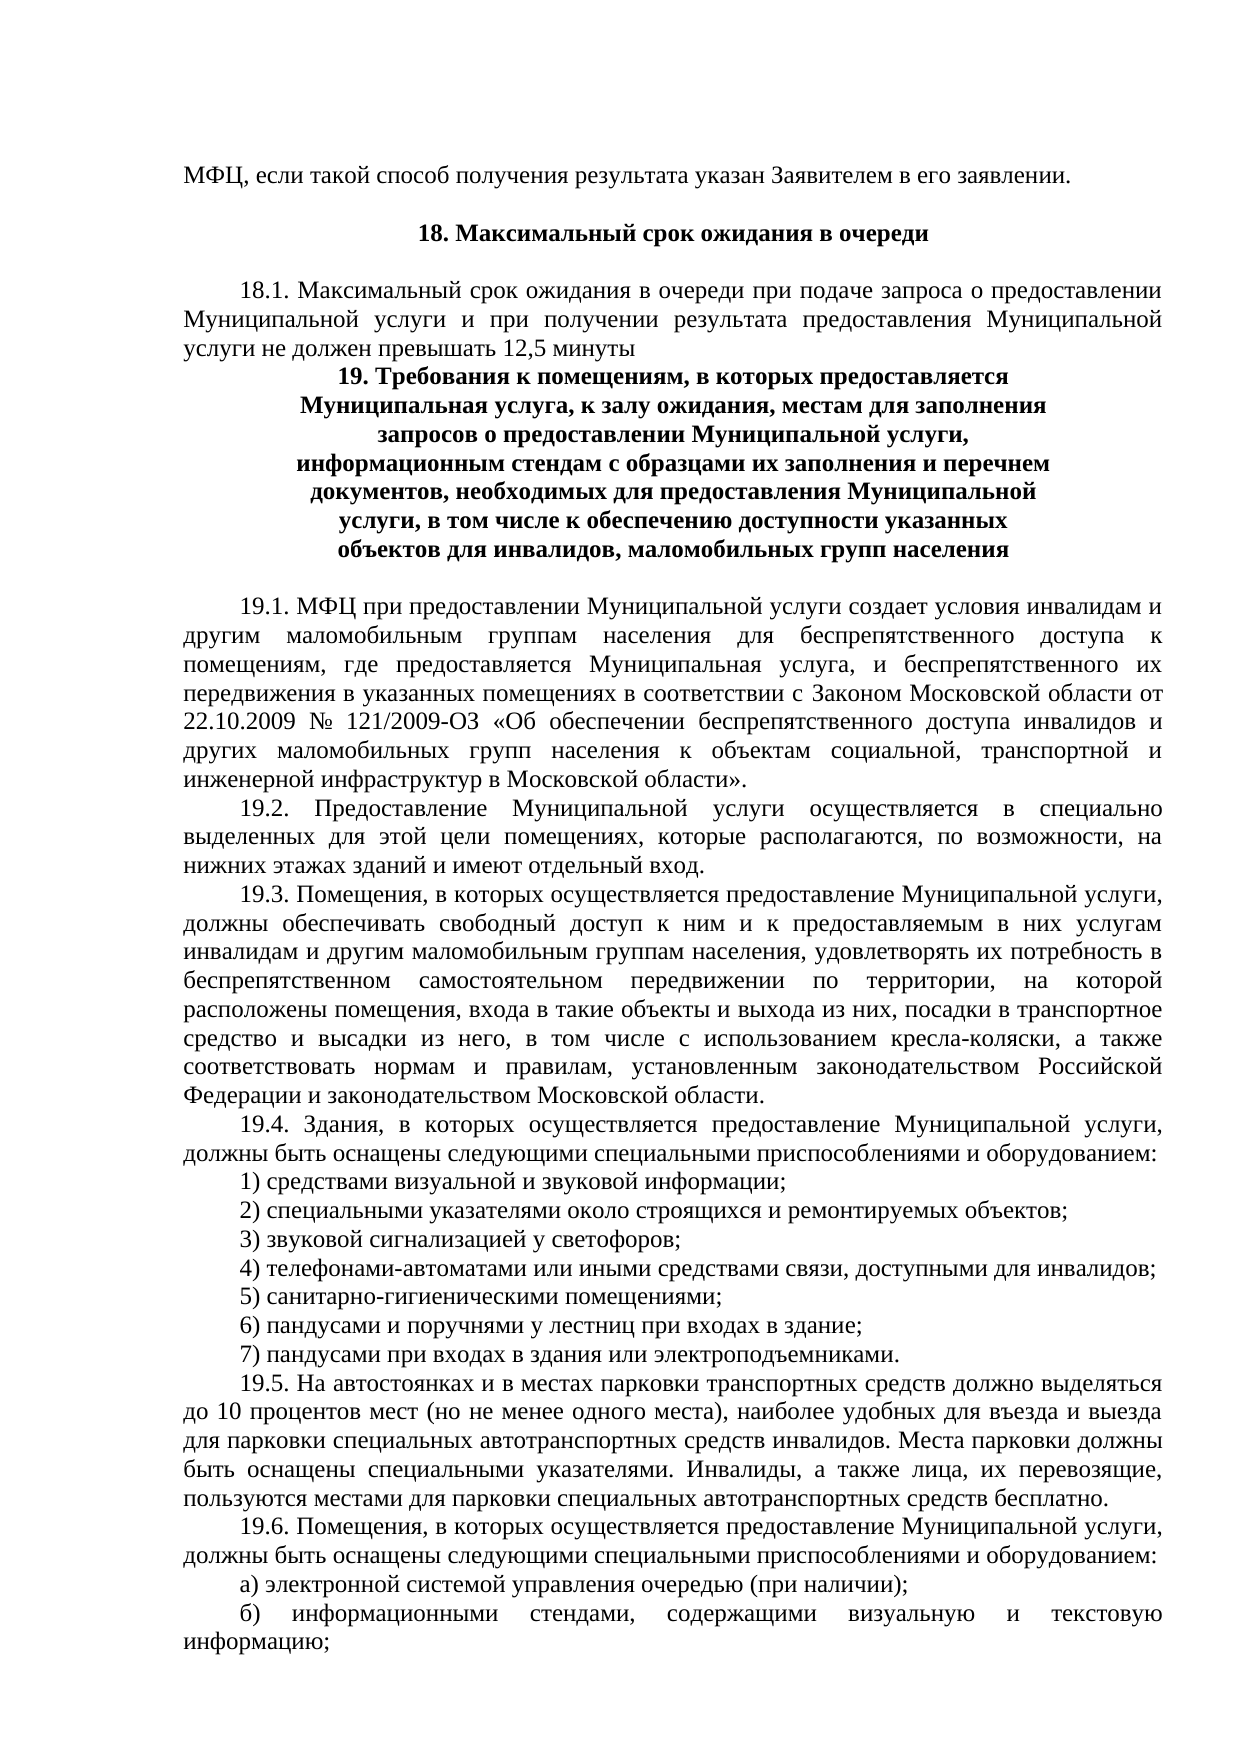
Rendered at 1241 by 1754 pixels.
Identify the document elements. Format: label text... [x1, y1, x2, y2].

text 19.3. Помещения, в которых осуществляется предоставление Муниципальной услуги, должны обеспечивать свободный доступ к ним и к предоставляемым в них услугам инвалидам и другим маломобильным группам населения, удовлетворять их потребность в беспрепятственном самостоятельном передвижении по территории, на которой расположены помещения, входа в такие объекты и выхода из них, посадки в транспортное средство и высадки из него, в том числе с использованием кресла-коляски, а также соответствовать нормам и правилам, установленным законодательством Российской Федерации и законодательством Московской области. [183, 879, 1163, 1109]
title 18. Максимальный срок ожидания в очереди [183, 218, 1163, 246]
text 4) телефонами-автоматами или иными средствами связи, доступными для инвалидов; [183, 1253, 1163, 1281]
text 19.4. Здания, в которых осуществляется предоставление Муниципальной услуги, должны быть оснащены следующими специальными приспособлениями и оборудованием: [183, 1109, 1163, 1166]
text 6) пандусами и поручнями у лестниц при входах в здание; [183, 1310, 1163, 1339]
text 18.1. Максимальный срок ожидания в очереди при подаче запроса о предоставлении Муниципальной услуги и при получении результата предоставления Муниципальной услуги не должен превышать 12,5 минуты [183, 275, 1163, 361]
text 19.6. Помещения, в которых осуществляется предоставление Муниципальной услуги, должны быть оснащены следующими специальными приспособлениями и оборудованием: [183, 1511, 1163, 1569]
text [183, 160, 1163, 189]
title документов, необходимых для предоставления Муниципальной [183, 476, 1163, 505]
text 3) звуковой сигнализацией у светофоров; [183, 1224, 1163, 1253]
text 2) специальными указателями около строящихся и ремонтируемых объектов; [183, 1195, 1163, 1224]
title услуги, в том числе к обеспечению доступности указанных [183, 505, 1163, 534]
title запросов о предоставлении Муниципальной услуги, [183, 419, 1163, 448]
title 19. Требования к помещениям, в которых предоставляется [183, 361, 1163, 390]
title Муниципальная услуга, к залу ожидания, местам для заполнения [183, 390, 1163, 419]
text 19.1. МФЦ при предоставлении Муниципальной услуги создает условия инвалидам и другим маломобильным группам населения для беспрепятственного доступа к помещениям, где предоставляется Муниципальная услуга, и беспрепятственного их передвижения в указанных помещениях в соответствии с Законом Московской области от 22.10.2009 № 121/2009-ОЗ «Об обеспечении беспрепятственного доступа инвалидов и других маломобильных групп населения к объектам социальной, транспортной и инженерной инфраструктур в Московской области». [183, 591, 1163, 793]
text 19.5. На автостоянках и в местах парковки транспортных средств должно выделяться до 10 процентов мест (но не менее одного места), наиболее удобных для въезда и выезда для парковки специальных автотранспортных средств инвалидов. Места парковки должны быть оснащены специальными указателями. Инвалиды, а также лица, их перевозящие, пользуются местами для парковки специальных автотранспортных средств бесплатно. [183, 1368, 1163, 1511]
text 1) средствами визуальной и звуковой информации; [183, 1166, 1163, 1195]
text б) информационными стендами, содержащими визуальную и текстовую информацию; [183, 1598, 1163, 1655]
title объектов для инвалидов, маломобильных групп населения [183, 534, 1163, 563]
title информационным стендам с образцами их заполнения и перечнем [183, 448, 1163, 476]
text а) электронной системой управления очередью (при наличии); [183, 1569, 1163, 1598]
text 19.2. Предоставление Муниципальной услуги осуществляется в специально выделенных для этой цели помещениях, которые располагаются, по возможности, на нижних этажах зданий и имеют отдельный вход. [183, 793, 1163, 879]
text 5) санитарно-гигиеническими помещениями; [183, 1281, 1163, 1310]
text 7) пандусами при входах в здания или электроподъемниками. [183, 1339, 1163, 1368]
